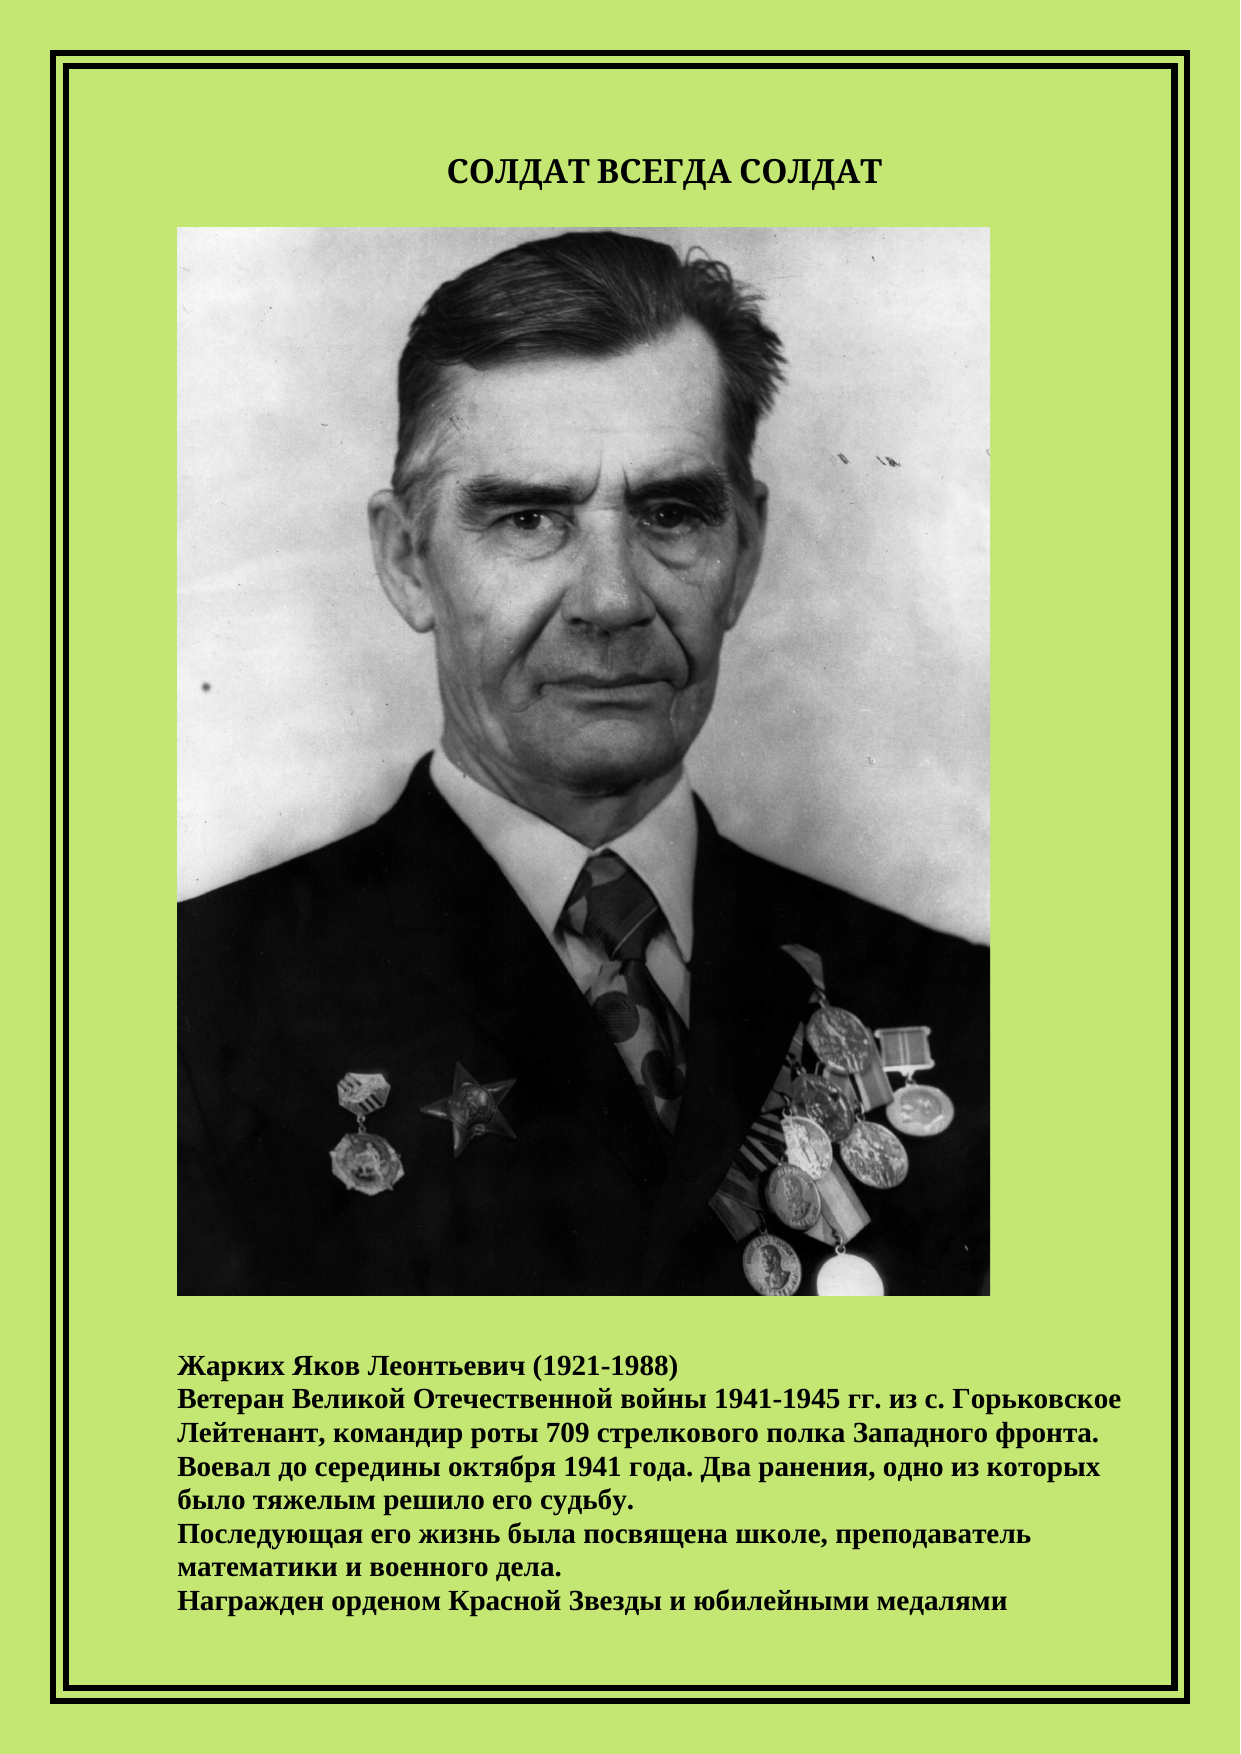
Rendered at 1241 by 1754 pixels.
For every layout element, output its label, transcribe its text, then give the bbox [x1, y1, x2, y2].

text Лейтенант, командир роты 709 стрелкового полка Западного фронта. [177, 1415, 1152, 1449]
text Награжден орденом Красной Звезды и юбилейными медалями [177, 1583, 1152, 1616]
text Жарких Яков Леонтьевич (1921-1988) [177, 1348, 1152, 1382]
text Последующая его жизнь была посвящена школе, преподаватель математики и военного дела. [177, 1516, 1152, 1583]
picture [177, 227, 991, 1296]
text СОЛДАТ ВСЕГДА СОЛДАТ [177, 154, 1152, 192]
text Воевал до середины октября 1941 года. Два ранения, одно из которых было тяжелым решило его судьбу. [177, 1449, 1152, 1516]
text Ветеран Великой Отечественной войны 1941-1945 гг. из с. Горьковское [177, 1382, 1152, 1415]
